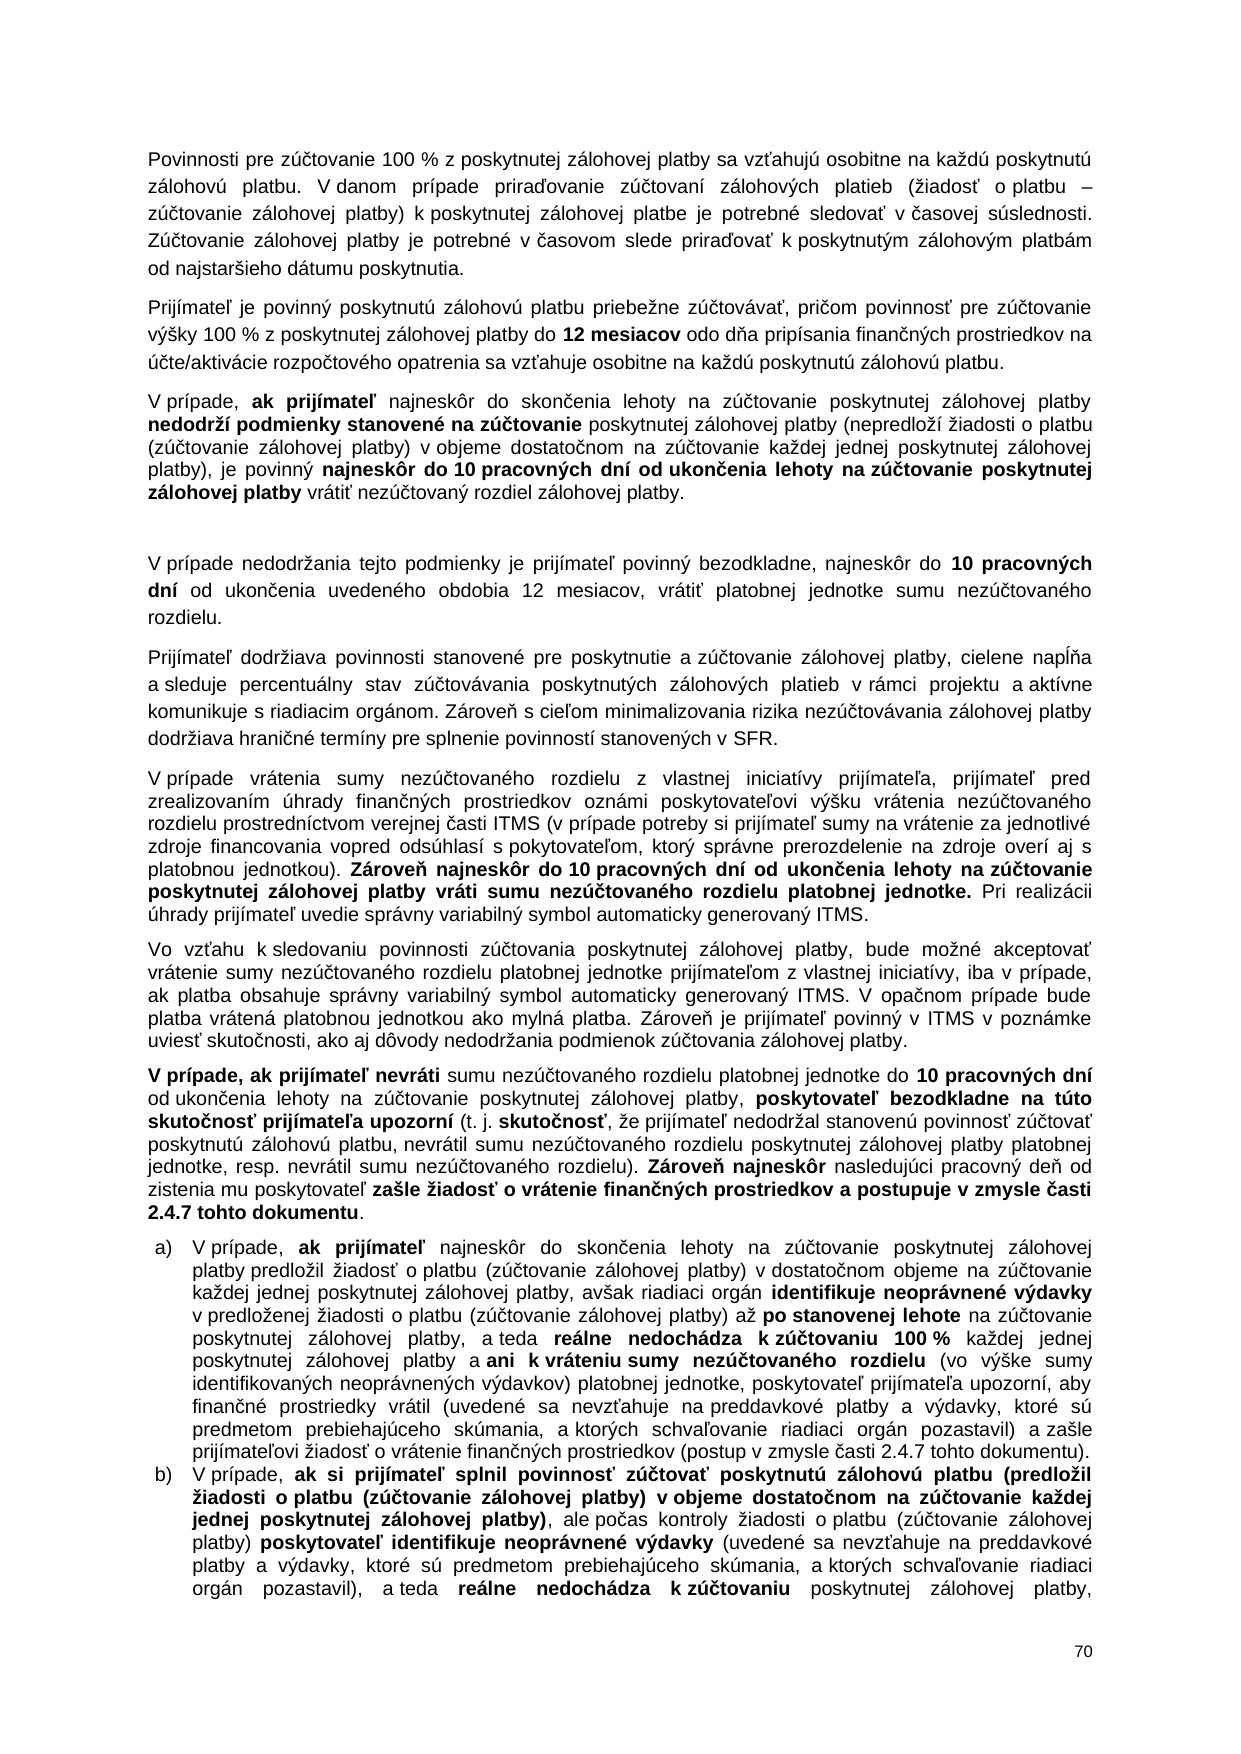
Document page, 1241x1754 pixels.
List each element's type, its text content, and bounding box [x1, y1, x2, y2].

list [154, 1463, 1092, 1599]
text Prijímateľ dodržiava povinnosti stanovené pre poskytnutie a zúčtovanie zálohovej platby, cielene napĺňa a sleduje percentuálny stav zúčtovávania poskytnutých zálohových platieb v rámci projektu a aktívne komunikuje s riadiacim orgánom. Zároveň s cieľom minimalizovania rizika nezúčtovávania zálohovej platby dodržiava hraničné termíny pre splnenie povinností stanovených v SFR. [148, 646, 1092, 750]
list V prípade, ak prijímateľ najneskôr do skončenia lehoty na zúčtovanie poskytnutej zálohovej platby predložil žiadosť o platbu (zúčtovanie zálohovej platby) v dostatočnom objeme na zúčtovanie každej jednej poskytnutej zálohovej platby, avšak riadiaci orgán identifikuje neoprávnené výdavky v predloženej žiadosti o platbu (zúčtovanie zálohovej platby) až po stanovenej lehote na zúčtovanie poskytnutej zálohovej platby, a teda reálne nedochádza k zúčtovaniu 100 % každej jednej poskytnutej zálohovej platby a ani k vráteniu sumy nezúčtovaného rozdielu (vo výške sumy identifikovaných neoprávnených výdavkov) platobnej jednotke, poskytovateľ prijímateľa upozorní, aby finančné prostriedky vrátil (uvedené sa nevzťahuje na preddavkové platby a výdavky, ktoré sú predmetom prebiehajúceho skúmania, a ktorých schvaľovanie riadiaci orgán pozastavil) a zašle prijímateľovi žiadosť o vrátenie finančných prostriedkov (postup v zmysle časti 2.4.7 tohto dokumentu). [154, 1236, 1092, 1463]
text Vo vzťahu k sledovaniu povinnosti zúčtovania poskytnutej zálohovej platby, bude možné akceptovať vrátenie sumy nezúčtovaného rozdielu platobnej jednotke prijímateľom z vlastnej iniciatívy, iba v prípade, ak platba obsahuje správny variabilný symbol automaticky generovaný ITMS. V opačnom prípade bude platba vrátená platobnou jednotkou ako mylná platba. Zároveň je prijímateľ povinný v ITMS v poznámke uviesť skutočnosti, ako aj dôvody nedodržania podmienok zúčtovania zálohovej platby. [148, 938, 1092, 1052]
text V prípade, ak prijímateľ nevráti sumu nezúčtovaného rozdielu platobnej jednotke do 10 pracovných dní od ukončenia lehoty na zúčtovanie poskytnutej zálohovej platby, poskytovateľ bezodkladne na túto skutočnosť prijímateľa upozorní (t. j. skutočnosť, že prijímateľ nedodržal stanovenú povinnosť zúčtovať poskytnutú zálohovú platbu, nevrátil sumu nezúčtovaného rozdielu poskytnutej zálohovej platby platobnej jednotke, resp. nevrátil sumu nezúčtovaného rozdielu). Zároveň najneskôr nasledujúci pracovný deň od zistenia mu poskytovateľ zašle žiadosť o vrátenie finančných prostriedkov a postupuje v zmysle časti 2.4.7 tohto dokumentu. [148, 1064, 1092, 1223]
text Prijímateľ je povinný poskytnutú zálohovú platbu priebežne zúčtovávať, pričom povinnosť pre zúčtovanie výšky 100 % z poskytnutej zálohovej platby do 12 mesiacov odo dňa pripísania finančných prostriedkov na účte/aktivácie rozpočtového opatrenia sa vzťahuje osobitne na každú poskytnutú zálohovú platbu. [148, 296, 1092, 373]
text V prípade, ak prijímateľ najneskôr do skončenia lehoty na zúčtovanie poskytnutej zálohovej platby nedodrží podmienky stanovené na zúčtovanie poskytnutej zálohovej platby (nepredloží žiadosti o platbu (zúčtovanie zálohovej platby) v objeme dostatočnom na zúčtovanie každej jednej poskytnutej zálohovej platby), je povinný najneskôr do 10 pracovných dní od ukončenia lehoty na zúčtovanie poskytnutej zálohovej platby vrátiť nezúčtovaný rozdiel zálohovej platby. [148, 390, 1092, 504]
text Povinnosti pre zúčtovanie 100 % z poskytnutej zálohovej platby sa vzťahujú osobitne na každú poskytnutú zálohovú platbu. V danom prípade priraďovanie zúčtovaní zálohových platieb (žiadosť o platbu – zúčtovanie zálohovej platby) k poskytnutej zálohovej platbe je potrebné sledovať v časovej súslednosti. Zúčtovanie zálohovej platby je potrebné v časovom slede priraďovať k poskytnutým zálohovým platbám od najstaršieho dátumu poskytnutia. [148, 148, 1092, 279]
text V prípade nedodržania tejto podmienky je prijímateľ povinný bezodkladne, najneskôr do 10 pracovných dní od ukončenia uvedeného obdobia 12 mesiacov, vrátiť platobnej jednotke sumu nezúčtovaného rozdielu. [148, 551, 1092, 628]
text V prípade vrátenia sumy nezúčtovaného rozdielu z vlastnej iniciatívy prijímateľa, prijímateľ pred zrealizovaním úhrady finančných prostriedkov oznámi poskytovateľovi výšku vrátenia nezúčtovaného rozdielu prostredníctvom verejnej časti ITMS (v prípade potreby si prijímateľ sumy na vrátenie za jednotlivé zdroje financovania vopred odsúhlasí s pokytovateľom, ktorý správne prerozdelenie na zdroje overí aj s platobnou jednotkou). Zároveň najneskôr do 10 pracovných dní od ukončenia lehoty na zúčtovanie poskytnutej zálohovej platby vráti sumu nezúčtovaného rozdielu platobnej jednotke. Pri realizácii úhrady prijímateľ uvedie správny variabilný symbol automaticky generovaný ITMS. [148, 767, 1092, 926]
